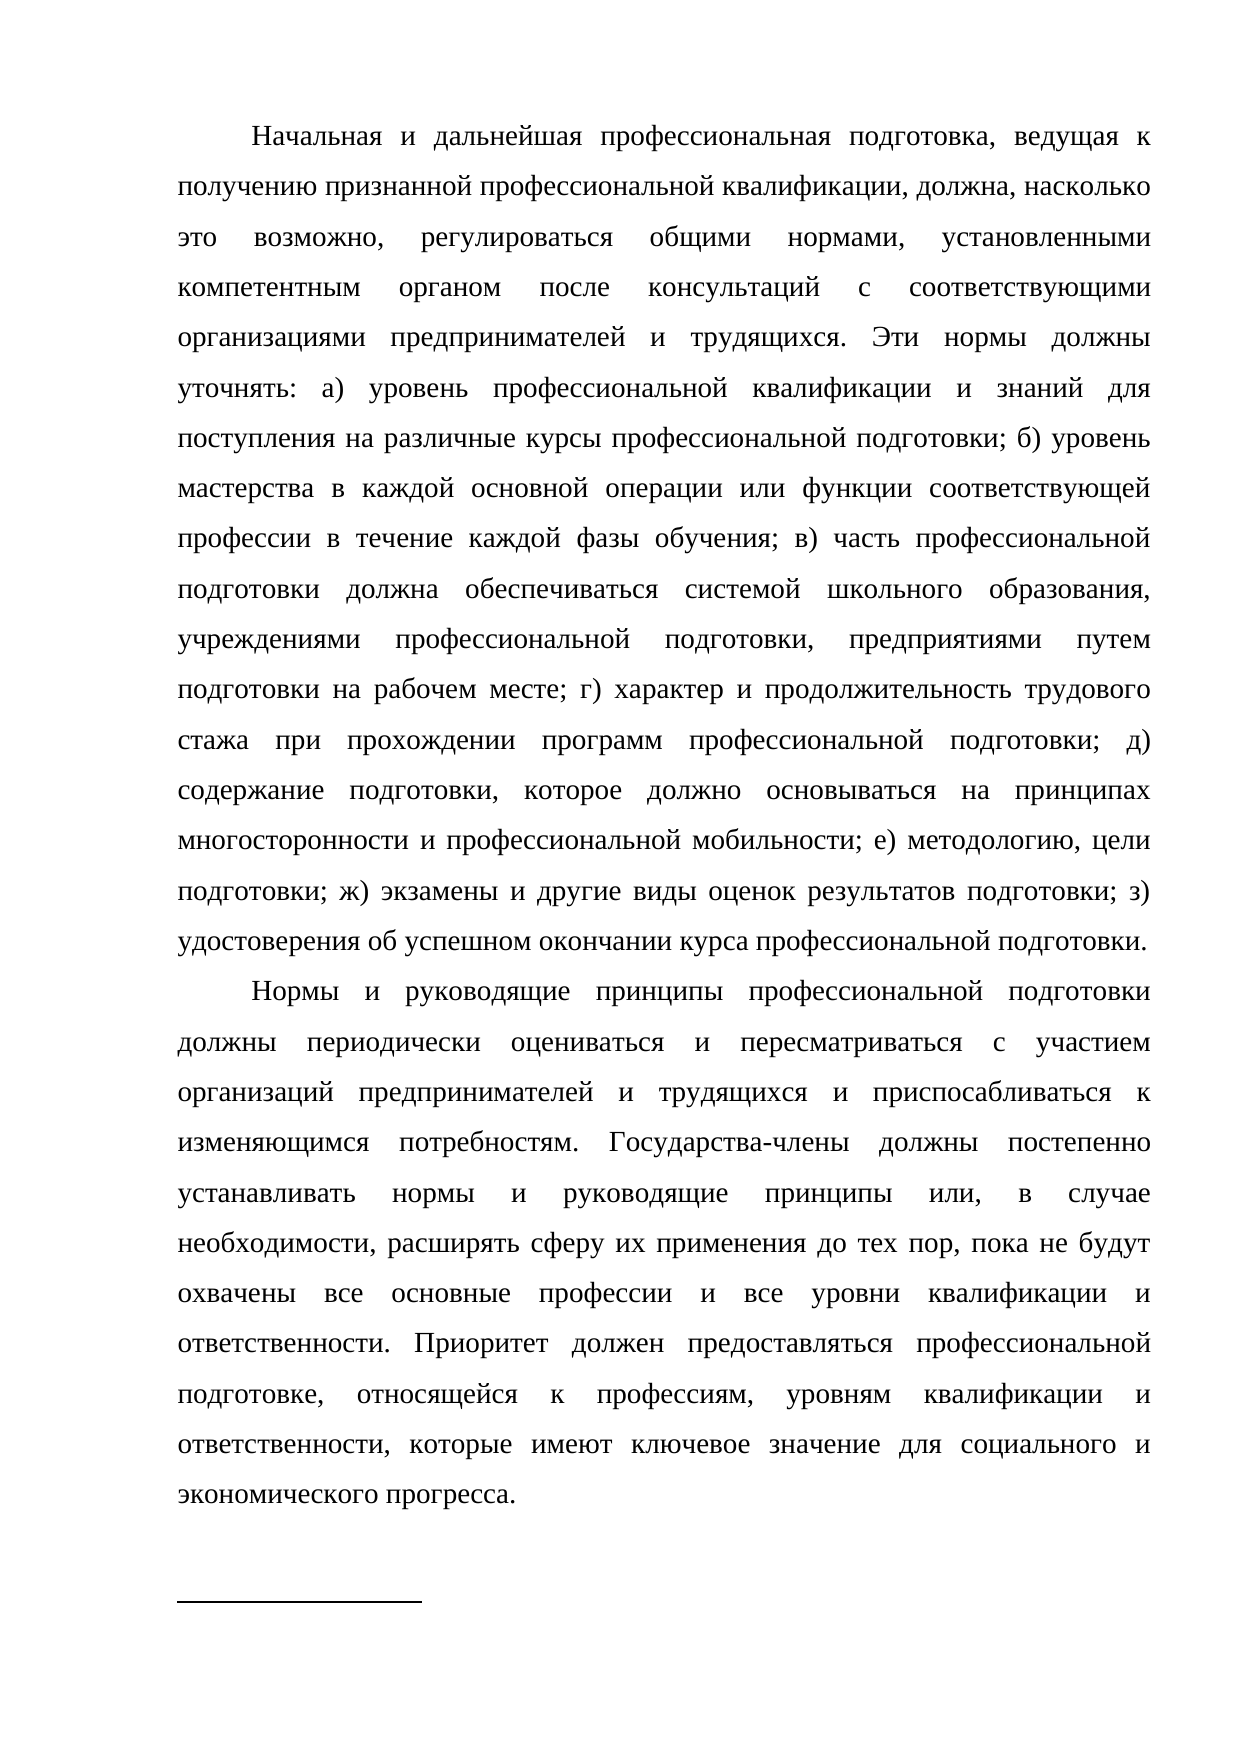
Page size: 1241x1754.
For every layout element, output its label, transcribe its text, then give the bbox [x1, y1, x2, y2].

text Нормы и руководящие принципы профессиональной подготовки должны периодически оцениваться и пересматриваться с участием организаций предпринимателей и трудящихся и приспосабливаться к изменяющимся потребностям. Государства-члены должны постепенно устанавливать нормы и руководящие принципы или, в случае необходимости, расширять сферу их применения до тех пор, пока не будут охвачены все основные профессии и все уровни квалификации и ответственности. Приоритет должен предоставляться профессиональной подготовке, относящейся к профессиям, уровням квалификации и ответственности, которые имеют ключевое значение для социального и экономического прогресса. [177, 973, 1152, 1510]
text Начальная и дальнейшая профессиональная подготовка, ведущая к получению признанной профессиональной квалификации, должна, насколько это возможно, регулироваться общими нормами, установленными компетентным органом после консультаций с соответствующими организациями предпринимателей и трудящихся. Эти нормы должны уточнять: а) уровень профессиональной квалификации и знаний для поступления на различные курсы профессиональной подготовки; б) уровень мастерства в каждой основной операции или функции соответствующей профессии в течение каждой фазы обучения; в) часть профессиональной подготовки должна обеспечиваться системой школьного образования, учреждениями профессиональной подготовки, предприятиями путем подготовки на рабочем месте; г) характер и продолжительность трудового стажа при прохождении программ профессиональной подготовки; д) содержание подготовки, которое должно основываться на принципах многосторонности и профессиональной мобильности; е) методологию, цели подготовки; ж) экзамены и другие виды оценок результатов подготовки; з) удостоверения об успешном окончании курса профессиональной подготовки. [177, 118, 1152, 957]
